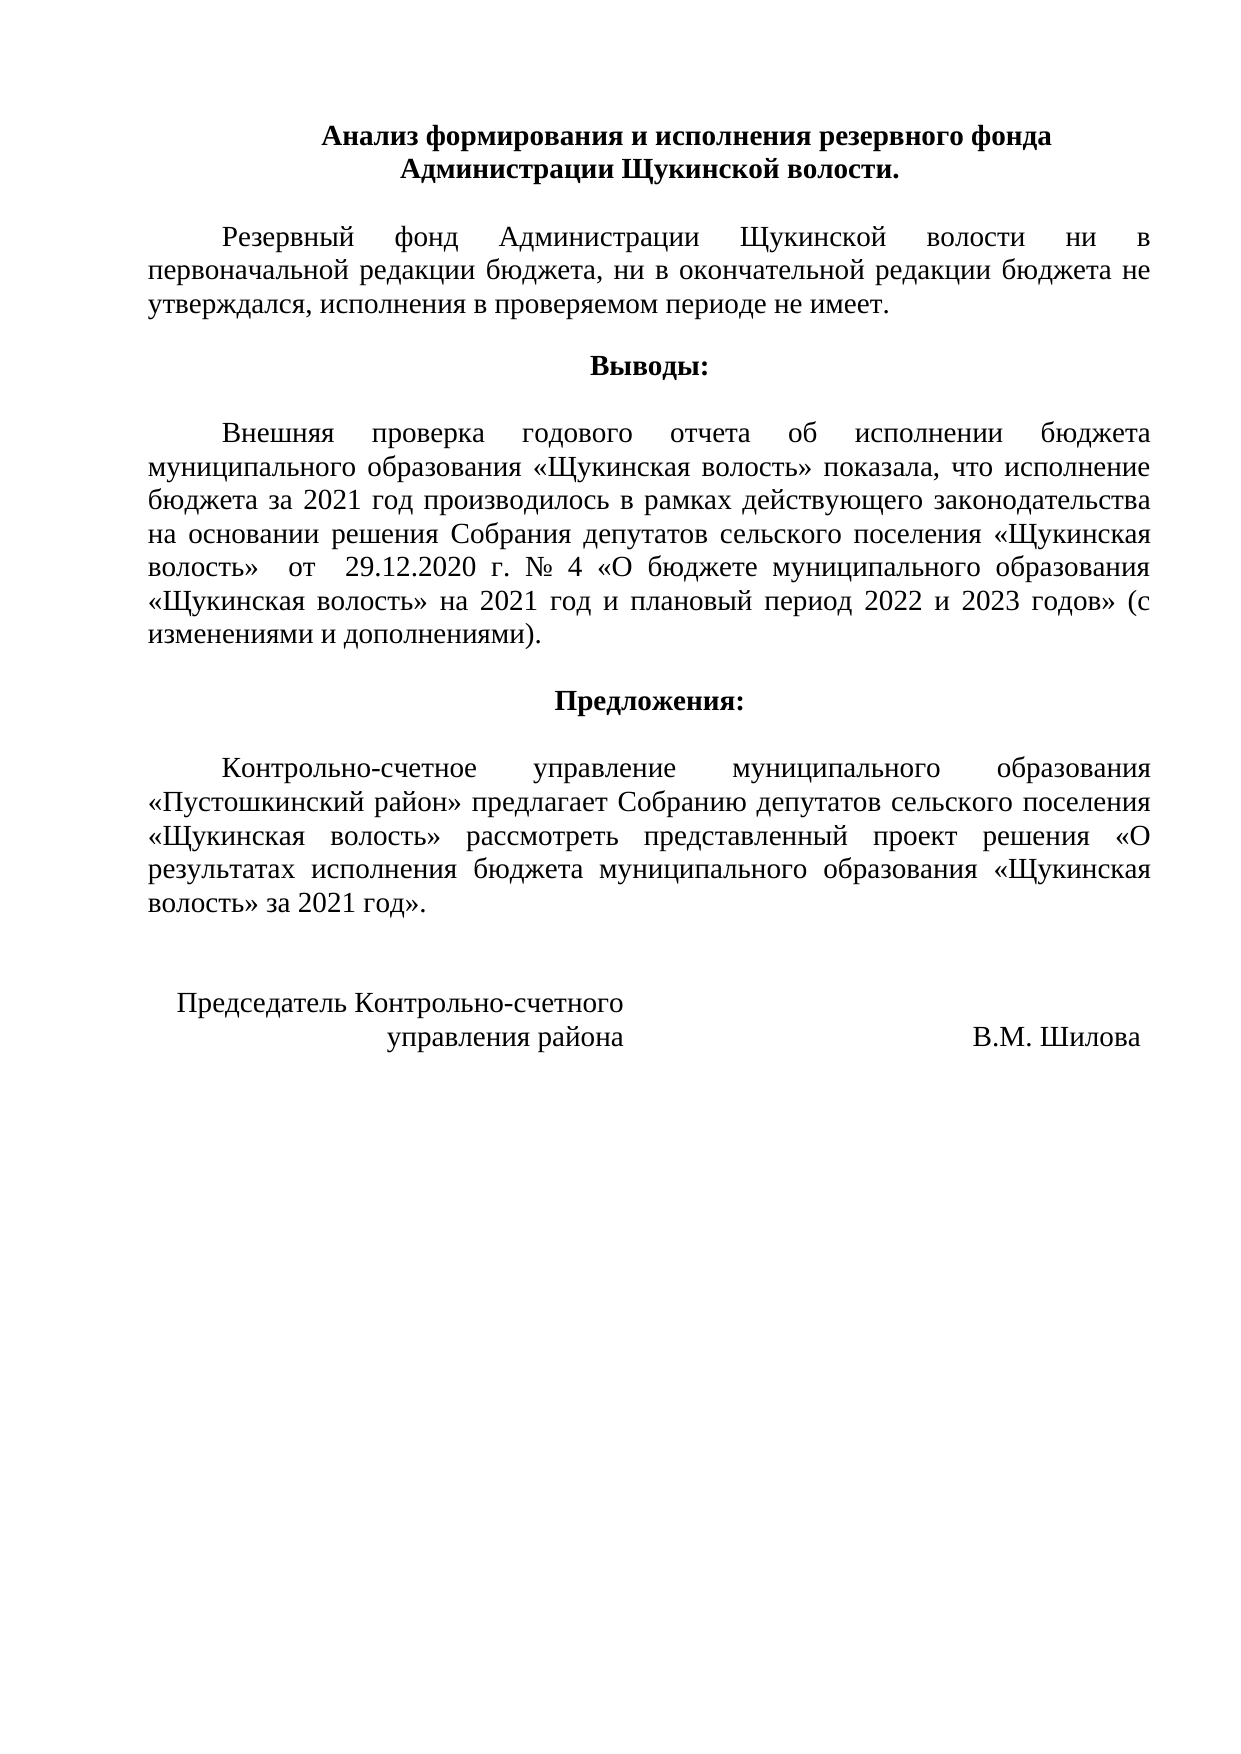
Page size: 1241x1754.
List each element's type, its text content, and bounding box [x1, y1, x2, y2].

text Предложения: [148, 683, 1152, 717]
table_header Председатель Контрольно-счетного управления района [136, 985, 635, 1052]
text Выводы: [148, 348, 1152, 382]
text Внешняя проверка годового отчета об исполнении бюджета муниципального образования «Щукинская волость» показала, что исполнение бюджета за 2021 год производилось в рамках действующего законодательства на основании решения Собрания депутатов сельского поселения «Щукинская волость» от 29.12.2020 г. № 4 «О бюджете муниципального образования «Щукинская волость» на 2021 год и плановый период 2022 и 2023 годов» (с изменениями и дополнениями). [148, 415, 1152, 650]
text Анализ формирования и исполнения резервного фонда Администрации Щукинской волости. [148, 118, 1152, 185]
text Контрольно-счетное управление муниципального образования «Пустошкинский район» предлагает Собранию депутатов сельского поселения «Щукинская волость» рассмотреть представленный проект решения «О результатах исполнения бюджета муниципального образования «Щукинская волость» за 2021 год». [148, 751, 1152, 918]
text Резервный фонд Администрации Щукинской волости ни в первоначальной редакции бюджета, ни в окончательной редакции бюджета не утверждался, исполнения в проверяемом периоде не имеет. [148, 219, 1152, 319]
table_header В.М. Шилова [635, 985, 1152, 1052]
